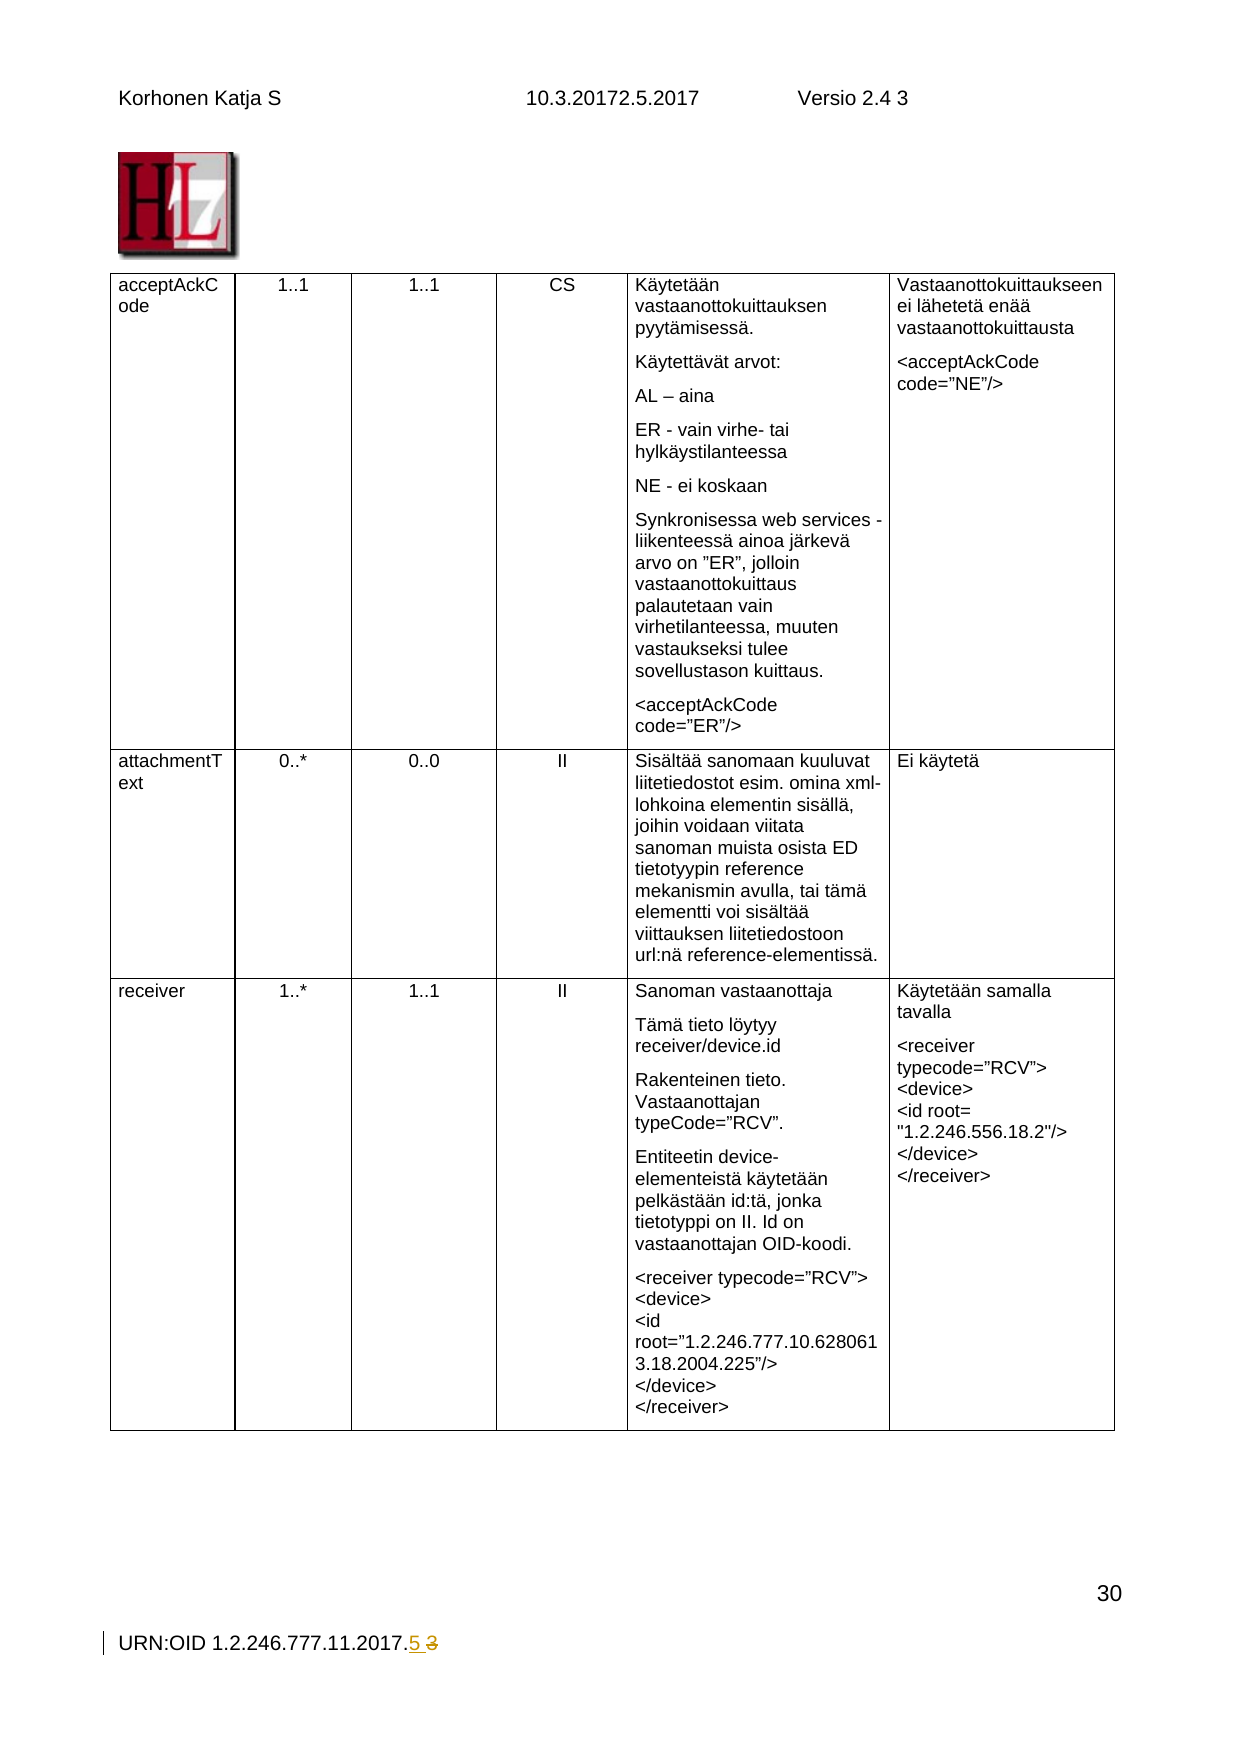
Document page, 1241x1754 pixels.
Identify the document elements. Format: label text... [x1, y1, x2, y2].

table_cell 0..0 [352, 750, 496, 978]
table_cell II [497, 750, 627, 978]
table_cell Vastaanottokuittaukseen ei lähetetä enää vastaanottokuittausta <acceptAckCode code=”NE”/> [890, 274, 1114, 749]
table_cell Käytetään vastaanottokuittauksen pyytämisessä. Käytettävät arvot: AL – aina ER - vain virhe- tai hylkäystilanteessa NE - ei koskaan Synkronisessa web services -liikenteessä ainoa järkevä arvo on ”ER”, jolloin vastaanottokuittaus palautetaan vain virhetilanteessa, muuten vastaukseksi tulee sovellustason kuittaus. <acceptAckCode code=”ER”/> [628, 274, 889, 749]
table_cell 0..* [236, 750, 351, 978]
table_cell 1..1 [352, 979, 496, 1430]
table_cell II [497, 979, 627, 1430]
table_cell 1..1 [236, 274, 351, 749]
table_cell Ei käytetä [890, 750, 1114, 978]
table_cell acceptAckCode [111, 274, 234, 749]
table_cell CS [497, 274, 627, 749]
table_cell attachmentText [111, 750, 234, 978]
picture [118, 152, 241, 260]
table_cell Sanoman vastaanottaja Tämä tieto löytyy receiver/device.id Rakenteinen tieto. Vastaanottajan typeCode=”RCV”. Entiteetin device-elementeistä käytetään pelkästään id:tä, jonka tietotyppi on II. Id on vastaanottajan OID-koodi. <receiver typecode=”RCV”> <device> <id root=”1.2.246.777.10.6280613.18.2004.225”/> </device> </receiver> [628, 979, 889, 1430]
table_cell Sisältää sanomaan kuuluvat liitetiedostot esim. omina xml-lohkoina elementin sisällä, joihin voidaan viitata sanoman muista osista ED tietotyypin reference mekanismin avulla, tai tämä elementti voi sisältää viittauksen liitetiedostoon url:nä reference-elementissä. [628, 750, 889, 978]
table_cell 1..1 [352, 274, 496, 749]
table_cell receiver [111, 979, 234, 1430]
table_cell 1..* [236, 979, 351, 1430]
table_cell Käytetään samalla tavalla <receiver typecode=”RCV”> <device> <id root= "1.2.246.556.18.2"/> </device> </receiver> [890, 979, 1114, 1430]
